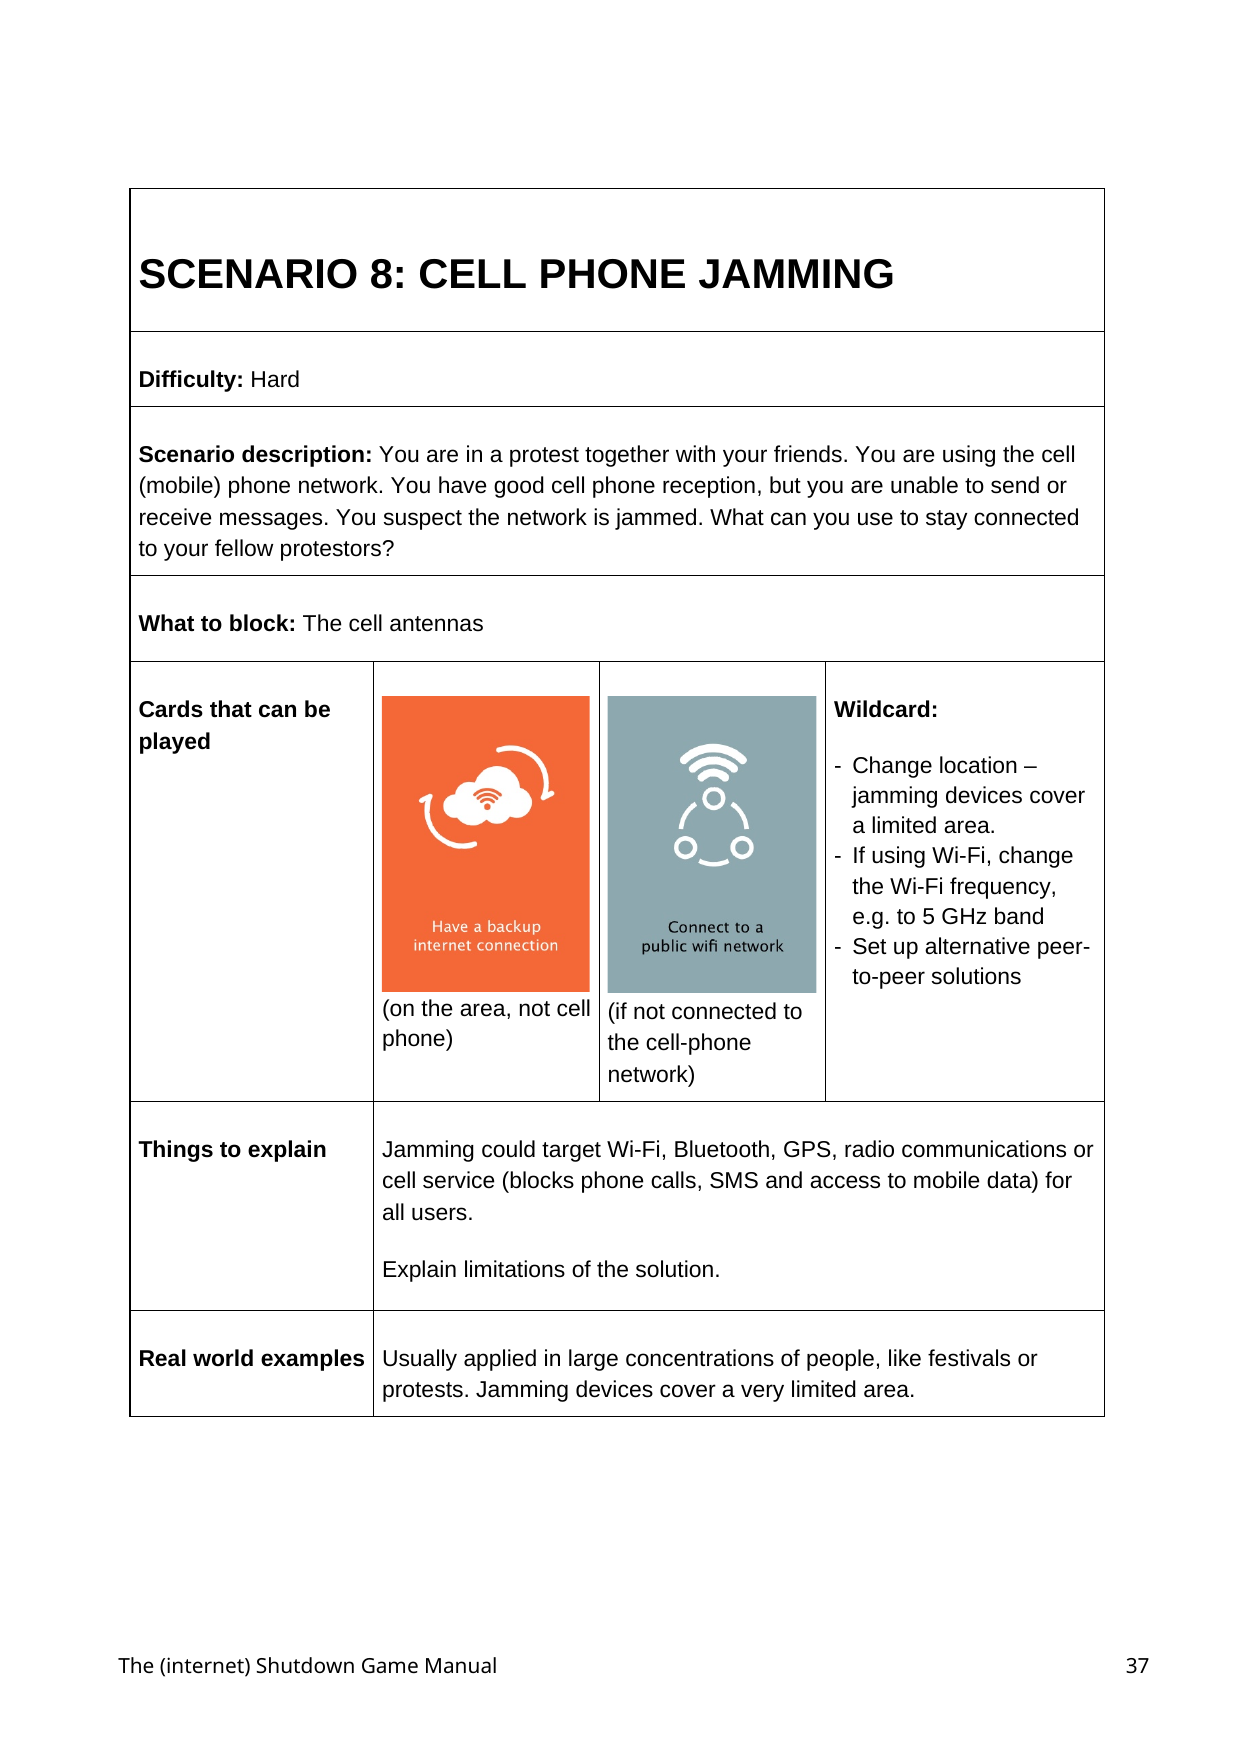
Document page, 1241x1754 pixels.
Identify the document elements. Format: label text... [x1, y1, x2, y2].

table_cell What to block: The cell antennas [131, 576, 1104, 661]
table_cell Real world examples [131, 1311, 373, 1416]
table_cell Usually applied in large concentrations of people, like festivals or protests. Jamming devices cover a very limited area. [374, 1311, 1104, 1416]
table_cell (if not connected to the cell-phone network) [600, 662, 825, 1101]
table_header Scenario 8: Cell phone jamming [131, 189, 1104, 331]
table_cell (on the area, not cell phone) [374, 662, 599, 1101]
table_cell Jamming could target Wi-Fi, Bluetooth, GPS, radio communications or cell service (blocks phone calls, SMS and access to mobile data) for all users. Explain limitations of the solution. [374, 1102, 1104, 1310]
picture [607, 696, 817, 993]
table_cell Scenario description: You are in a protest together with your friends. You are using the cell (mobile) phone network. You have good cell phone reception, but you are unable to send or receive messages. You suspect the network is jammed. What can you use to stay connected to your fellow protestors? [131, 407, 1104, 575]
picture [381, 696, 590, 992]
table_cell Difficulty: Hard [131, 332, 1104, 406]
table_cell Wildcard: Change location – jamming devices cover a limited area. If using Wi-Fi, change the Wi-Fi frequency, e.g. to 5 GHz band Set up alternative peer-to-peer solutions [826, 662, 1104, 1101]
table_cell Cards that can be played [131, 662, 373, 1101]
table_cell Things to explain [131, 1102, 373, 1310]
